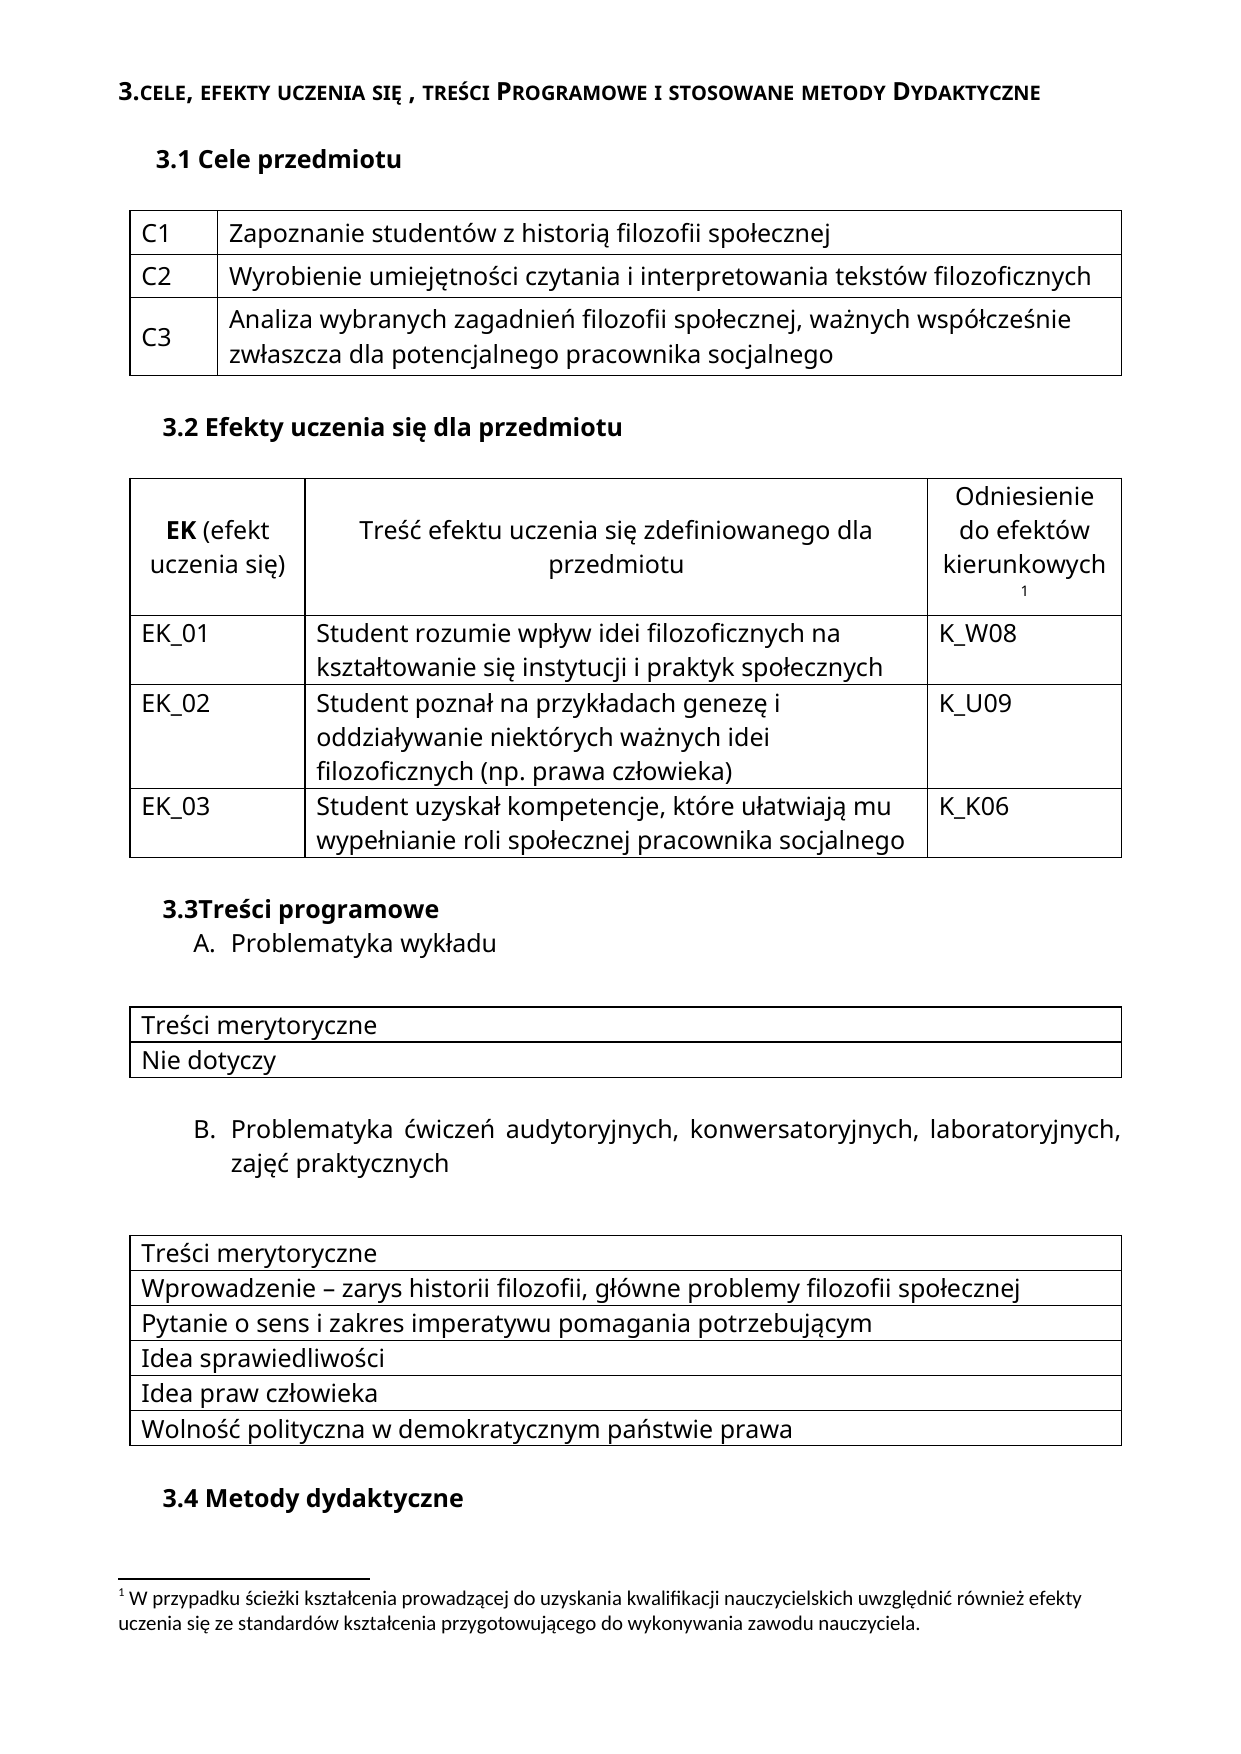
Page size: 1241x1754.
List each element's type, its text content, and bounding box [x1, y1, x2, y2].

table_cell Wolność polityczna w demokratycznym państwie prawa [131, 1411, 1121, 1445]
table_header C1 [131, 211, 217, 253]
table_cell EK_03 [131, 789, 304, 857]
table_cell Pytanie o sens i zakres imperatywu pomagania potrzebującym [131, 1306, 1121, 1340]
table_cell C2 [131, 255, 217, 297]
text 3.cele, efekty uczenia się , treści Programowe i stosowane metody Dydaktyczne [118, 74, 1122, 108]
list Problematyka ćwiczeń audytoryjnych, konwersatoryjnych, laboratoryjnych, zajęć praktycznych [193, 1112, 1122, 1180]
text 3.1 Cele przedmiotu [156, 142, 1122, 176]
table_cell Nie dotyczy [131, 1043, 1121, 1077]
table_header Treść efektu uczenia się zdefiniowanego dla przedmiotu [306, 479, 927, 615]
table_cell K_K06 [928, 789, 1121, 857]
table_cell Student rozumie wpływ idei filozoficznych na kształtowanie się instytucji i praktyk społecznych [306, 616, 927, 684]
table_cell Analiza wybranych zagadnień filozofii społecznej, ważnych współcześnie zwłaszcza dla potencjalnego pracownika socjalnego [218, 298, 1121, 374]
table_header Treści merytoryczne [131, 1236, 1121, 1270]
table_cell Student uzyskał kompetencje, które ułatwiają mu wypełnianie roli społecznej pracownika socjalnego [306, 789, 927, 857]
table_cell Idea sprawiedliwości [131, 1341, 1121, 1375]
list Problematyka wykładu [193, 926, 1122, 960]
table_cell K_U09 [928, 685, 1121, 787]
table_cell Wprowadzenie – zarys historii filozofii, główne problemy filozofii społecznej [131, 1271, 1121, 1305]
table_cell Idea praw człowieka [131, 1376, 1121, 1410]
table_cell EK_02 [131, 685, 304, 787]
table_header Odniesienie do efektów kierunkowych [928, 479, 1121, 615]
table_header Zapoznanie studentów z historią filozofii społecznej [218, 211, 1121, 253]
text 3.2 Efekty uczenia się dla przedmiotu [162, 409, 1122, 444]
table_cell EK_01 [131, 616, 304, 684]
table_header EK (efekt uczenia się) [131, 479, 304, 615]
table_cell Wyrobienie umiejętności czytania i interpretowania tekstów filozoficznych [218, 255, 1121, 297]
table_header Treści merytoryczne [131, 1008, 1121, 1041]
list 3.3Treści programowe [162, 892, 1122, 926]
text 3.4 Metody dydaktyczne [162, 1480, 1122, 1514]
table_cell Student poznał na przykładach genezę i oddziaływanie niektórych ważnych idei filozoficznych (np. prawa człowieka) [306, 685, 927, 787]
table_cell C3 [131, 298, 217, 374]
table_cell K_W08 [928, 616, 1121, 684]
